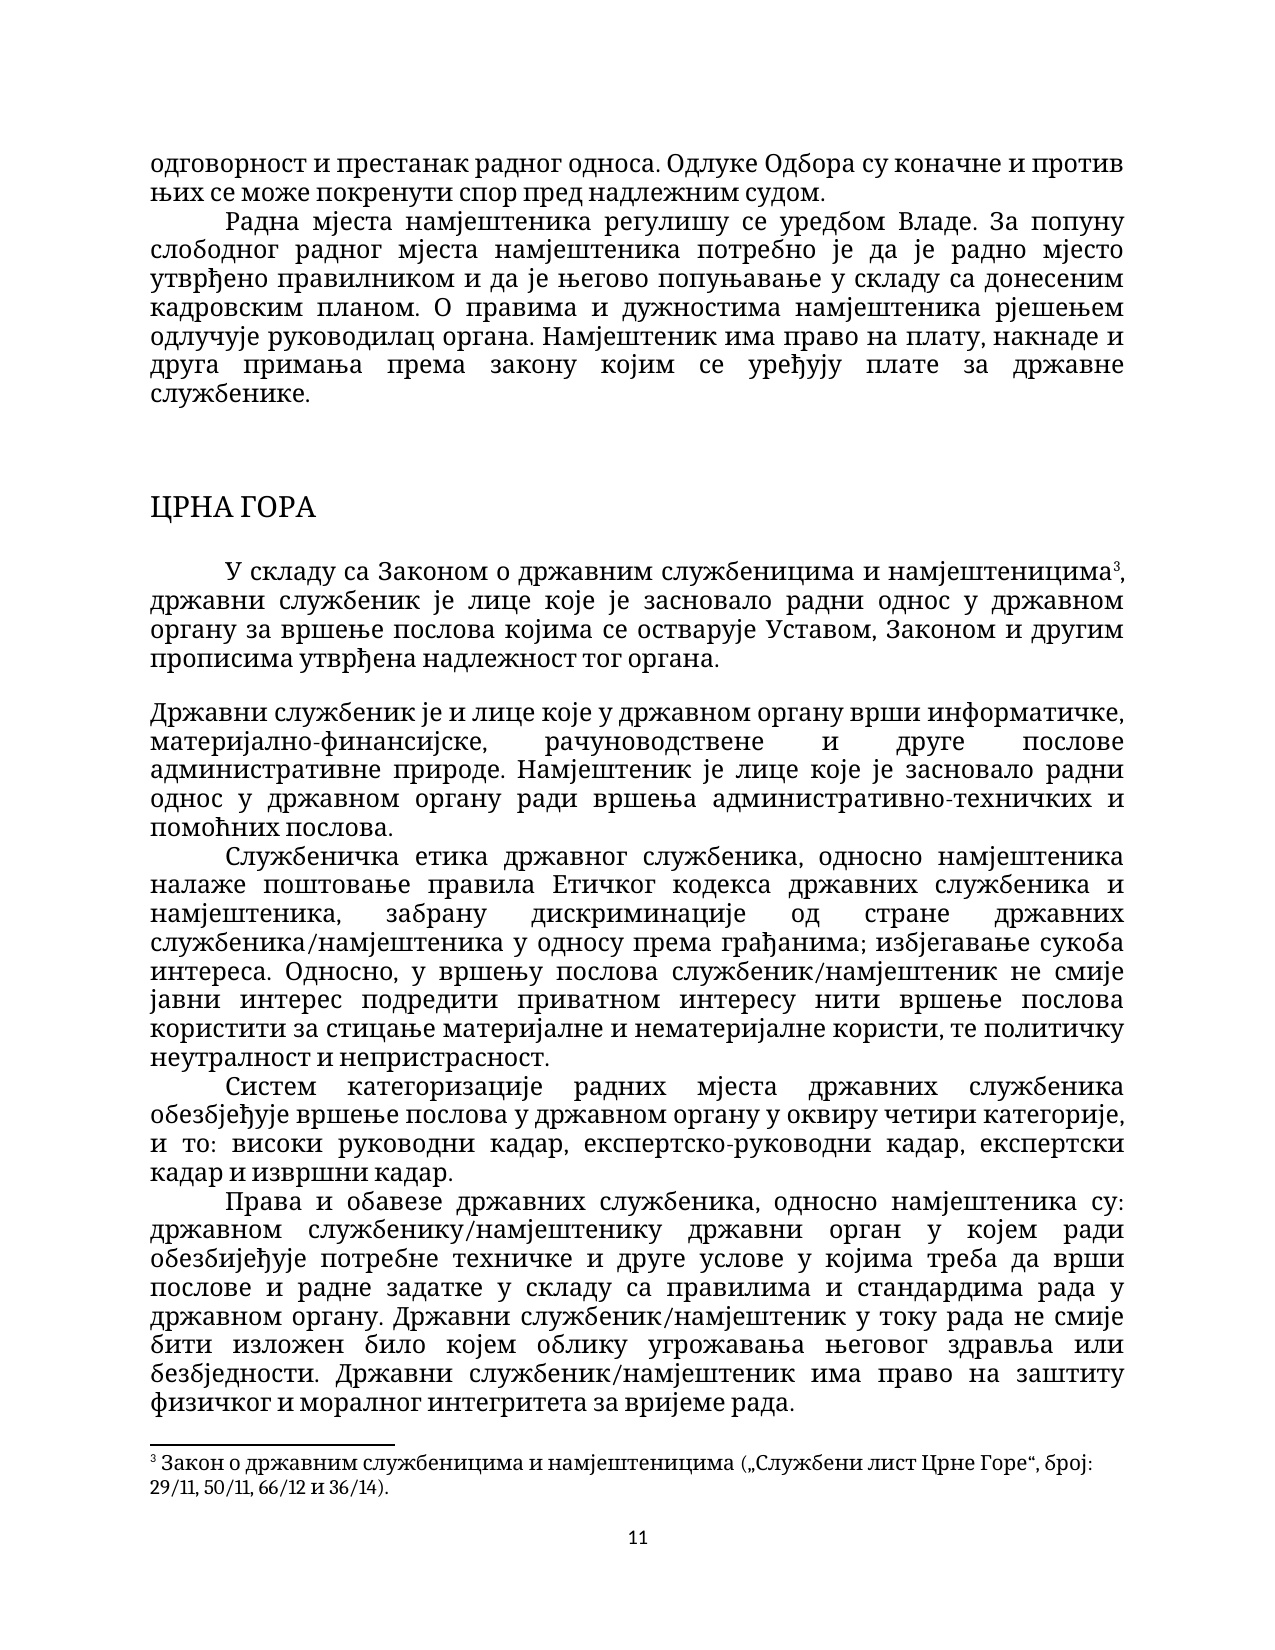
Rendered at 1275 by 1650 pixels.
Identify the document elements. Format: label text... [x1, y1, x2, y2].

text Службеничка етика државног службеника, односно намјештеника налаже поштовање правила Етичког кодекса државних службеника и намјештеника, забрану дискриминације од стране државних службеника/намјештеника у односу према грађанима; избјегавање сукоба интереса. Односно, у вршењу послова службеник/намјештеник не смије јавни интерес подредити приватном интересу нити вршење послова користити за стицање материјалне и нематеријалне користи, те политичку неутралност и непристрасност. [150, 842, 1125, 1072]
text У складу са Законом о државним службеницима и намјештеницима, државни службеник је лице које је засновало радни однос у државном органу за вршење послова којима се остварује Уставом, Законом и другим прописима утврђена надлежност тог органа. [150, 558, 1125, 673]
subtitle ЦРНА ГОРА [150, 491, 1125, 525]
text Систем категоризације радних мјеста државних службеника обезбјеђује вршење послова у државном органу у оквиру четири категорије, и то: високи руководни кадар, експертско-руководни кадар, експертски кадар и извршни кадар. [150, 1072, 1125, 1187]
text Радна мјеста намјештеника регулишу се уредбом Владе. За попуну слободног радног мјеста намјештеника потребно је да је радно мјесто утврђено правилником и да је његово попуњавање у складу са донесеним кадровским планом. О правима и дужностима намјештеника рјешењем одлучује руководилац органа. Намјештеник има право на плату, накнаде и друга примања према закону којим се уређују плате за државне службенике. [150, 207, 1125, 409]
text Државни службеник је и лице које у државном органу врши информатичке, материјално-финансијске, рачуноводствене и друге послове административне природе. Намјештеник је лице које је засновало радни однос у државном органу ради вршења административно-техничких и помоћних послова. [150, 699, 1125, 842]
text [150, 150, 1125, 207]
text Права и обавезе државних службеника, односно намјештеника су: државном службенику/намјештенику државни орган у којем ради обезбијеђује потребне техничке и друге услове у којима треба да врши послове и радне задатке у складу са правилима и стандардима рада у државном органу. Државни службеник/намјештеник у току рада не смије бити изложен било којем облику угрожавања његовог здравља или безбједности. Државни службеник/намјештеник има право на заштиту физичког и моралног интегритета за вријеме рада. [150, 1187, 1125, 1417]
